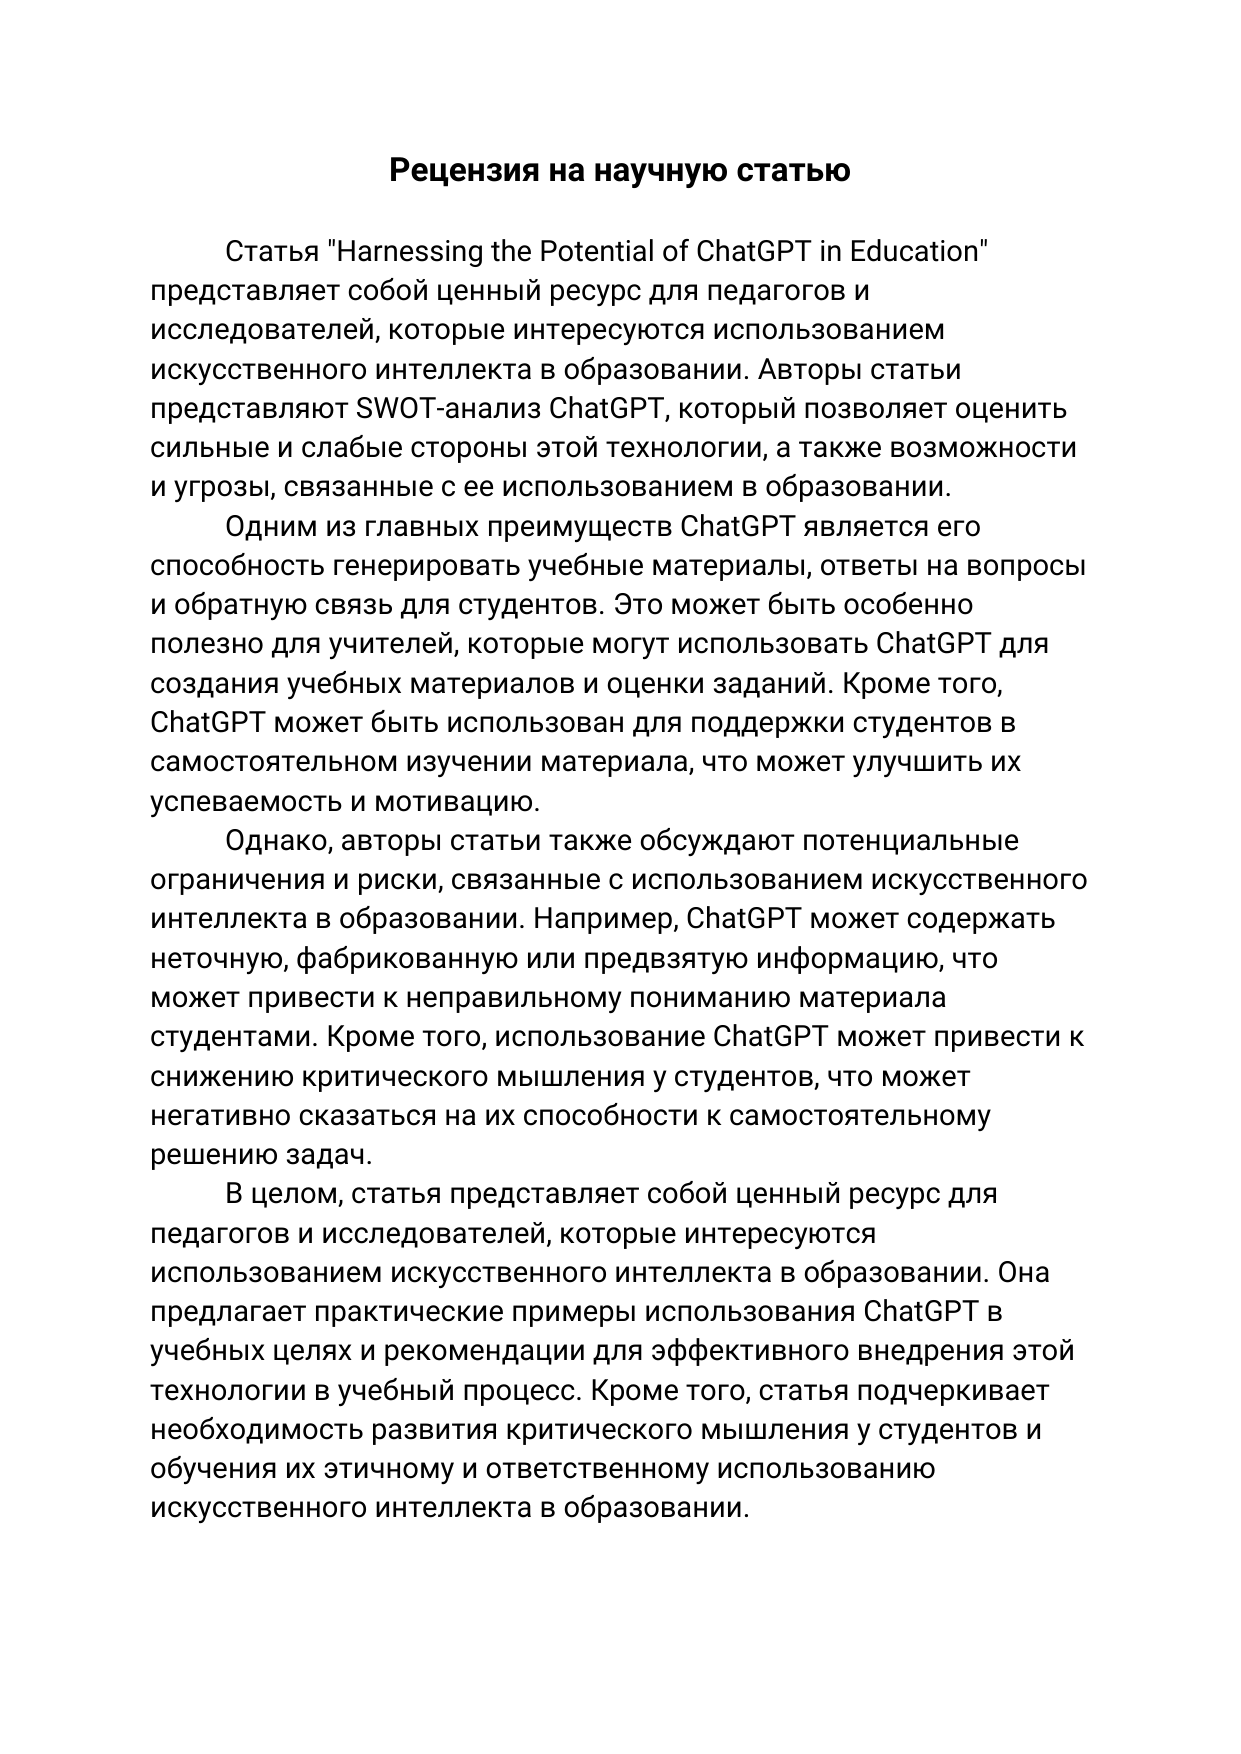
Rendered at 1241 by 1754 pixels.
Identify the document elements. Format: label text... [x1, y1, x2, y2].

text Статья "Harnessing the Potential of ChatGPT in Education" представляет собой ценный ресурс для педагогов и исследователей, которые интересуются использованием искусственного интеллекта в образовании. Авторы статьи представляют SWOT-анализ ChatGPT, который позволяет оценить сильные и слабые стороны этой технологии, а также возможности и угрозы, связанные с ее использованием в образовании. [150, 234, 1090, 504]
text Однако, авторы статьи также обсуждают потенциальные ограничения и риски, связанные с использованием искусственного интеллекта в образовании. Например, ChatGPT может содержать неточную, фабрикованную или предвзятую информацию, что может привести к неправильному пониманию материала студентами. Кроме того, использование ChatGPT может привести к снижению критического мышления у студентов, что может негативно сказаться на их способности к самостоятельному решению задач. [150, 823, 1090, 1172]
text Одним из главных преимуществ ChatGPT является его способность генерировать учебные материалы, ответы на вопросы и обратную связь для студентов. Это может быть особенно полезно для учителей, которые могут использовать ChatGPT для создания учебных материалов и оценки заданий. Кроме того, ChatGPT может быть использован для поддержки студентов в самостоятельном изучении материала, что может улучшить их успеваемость и мотивацию. [150, 509, 1090, 818]
text В целом, статья представляет собой ценный ресурс для педагогов и исследователей, которые интересуются использованием искусственного интеллекта в образовании. Она предлагает практические примеры использования ChatGPT в учебных целях и рекомендации для эффективного внедрения этой технологии в учебный процесс. Кроме того, статья подчеркивает необходимость развития критического мышления у студентов и обучения их этичному и ответственному использованию искусственного интеллекта в образовании. [150, 1177, 1090, 1525]
text Рецензия на научную статью [150, 150, 1090, 189]
